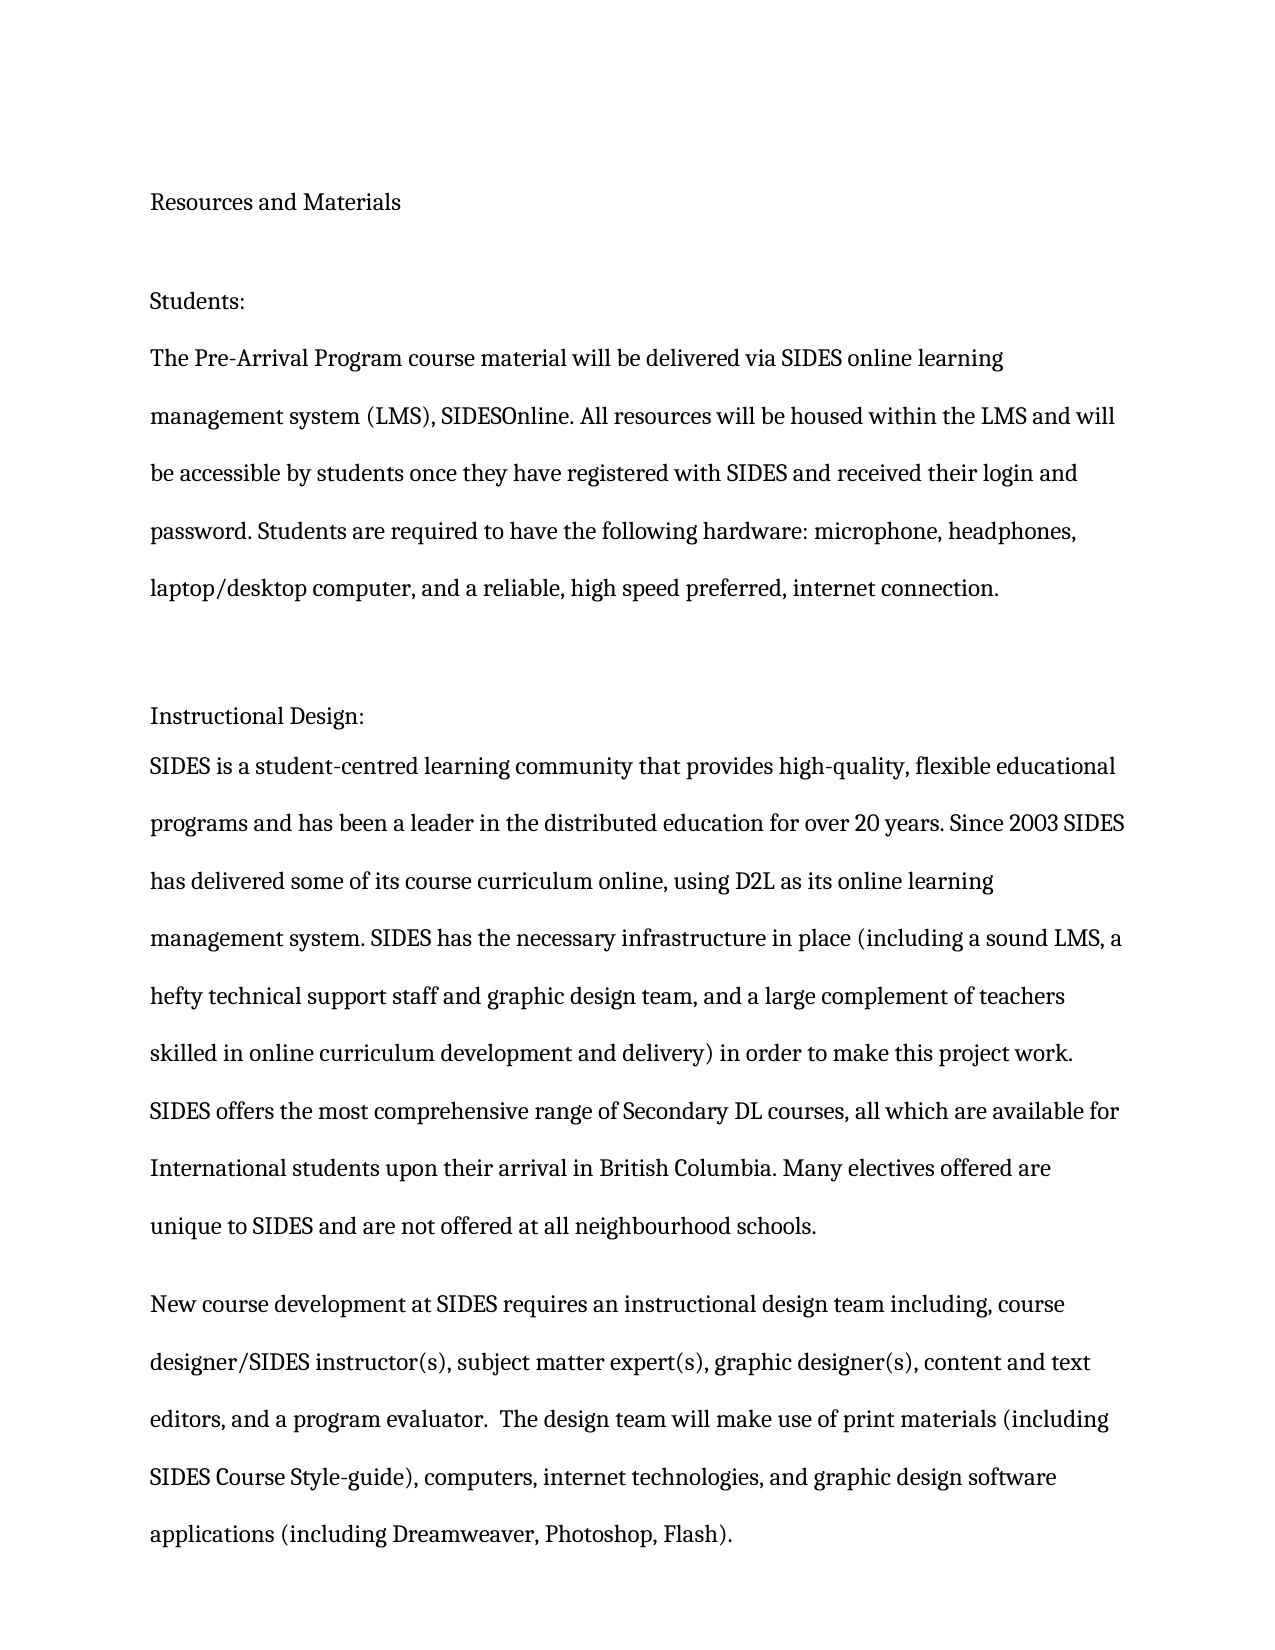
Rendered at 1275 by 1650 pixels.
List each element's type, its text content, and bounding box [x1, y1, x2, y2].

text Students: The Pre-Arrival Program course material will be delivered via SIDES online learning management system (LMS), SIDESOnline. All resources will be housed within the LMS and will be accessible by students once they have registered with SIDES and received their login and password. Students are required to have the following hardware: microphone, headphones, laptop/desktop computer, and a reliable, high speed preferred, internet connection. [150, 287, 1125, 603]
text Instructional Design: [150, 702, 1125, 731]
text New course development at SIDES requires an instructional design team including, course designer/SIDES instructor(s), subject matter expert(s), graphic designer(s), content and text editors, and a program evaluator. The design team will make use of print materials (including SIDES Course Style-guide), computers, internet technologies, and graphic design software applications (including Dreamweaver, Photoshop, Flash). [150, 1290, 1125, 1549]
text SIDES is a student-centred learning community that provides high-quality, flexible educational programs and has been a leader in the distributed education for over 20 years. Since 2003 SIDES has delivered some of its course curriculum online, using D2L as its online learning management system. SIDES has the necessary infrastructure in place (including a sound LMS, a hefty technical support staff and graphic design team, and a large complement of teachers skilled in online curriculum development and delivery) in order to make this project work. SIDES offers the most comprehensive range of Secondary DL courses, all which are available for International students upon their arrival in British Columbia. Many electives offered are unique to SIDES and are not offered at all neighbourhood schools. [150, 752, 1125, 1240]
text Resources and Materials [150, 187, 1125, 216]
